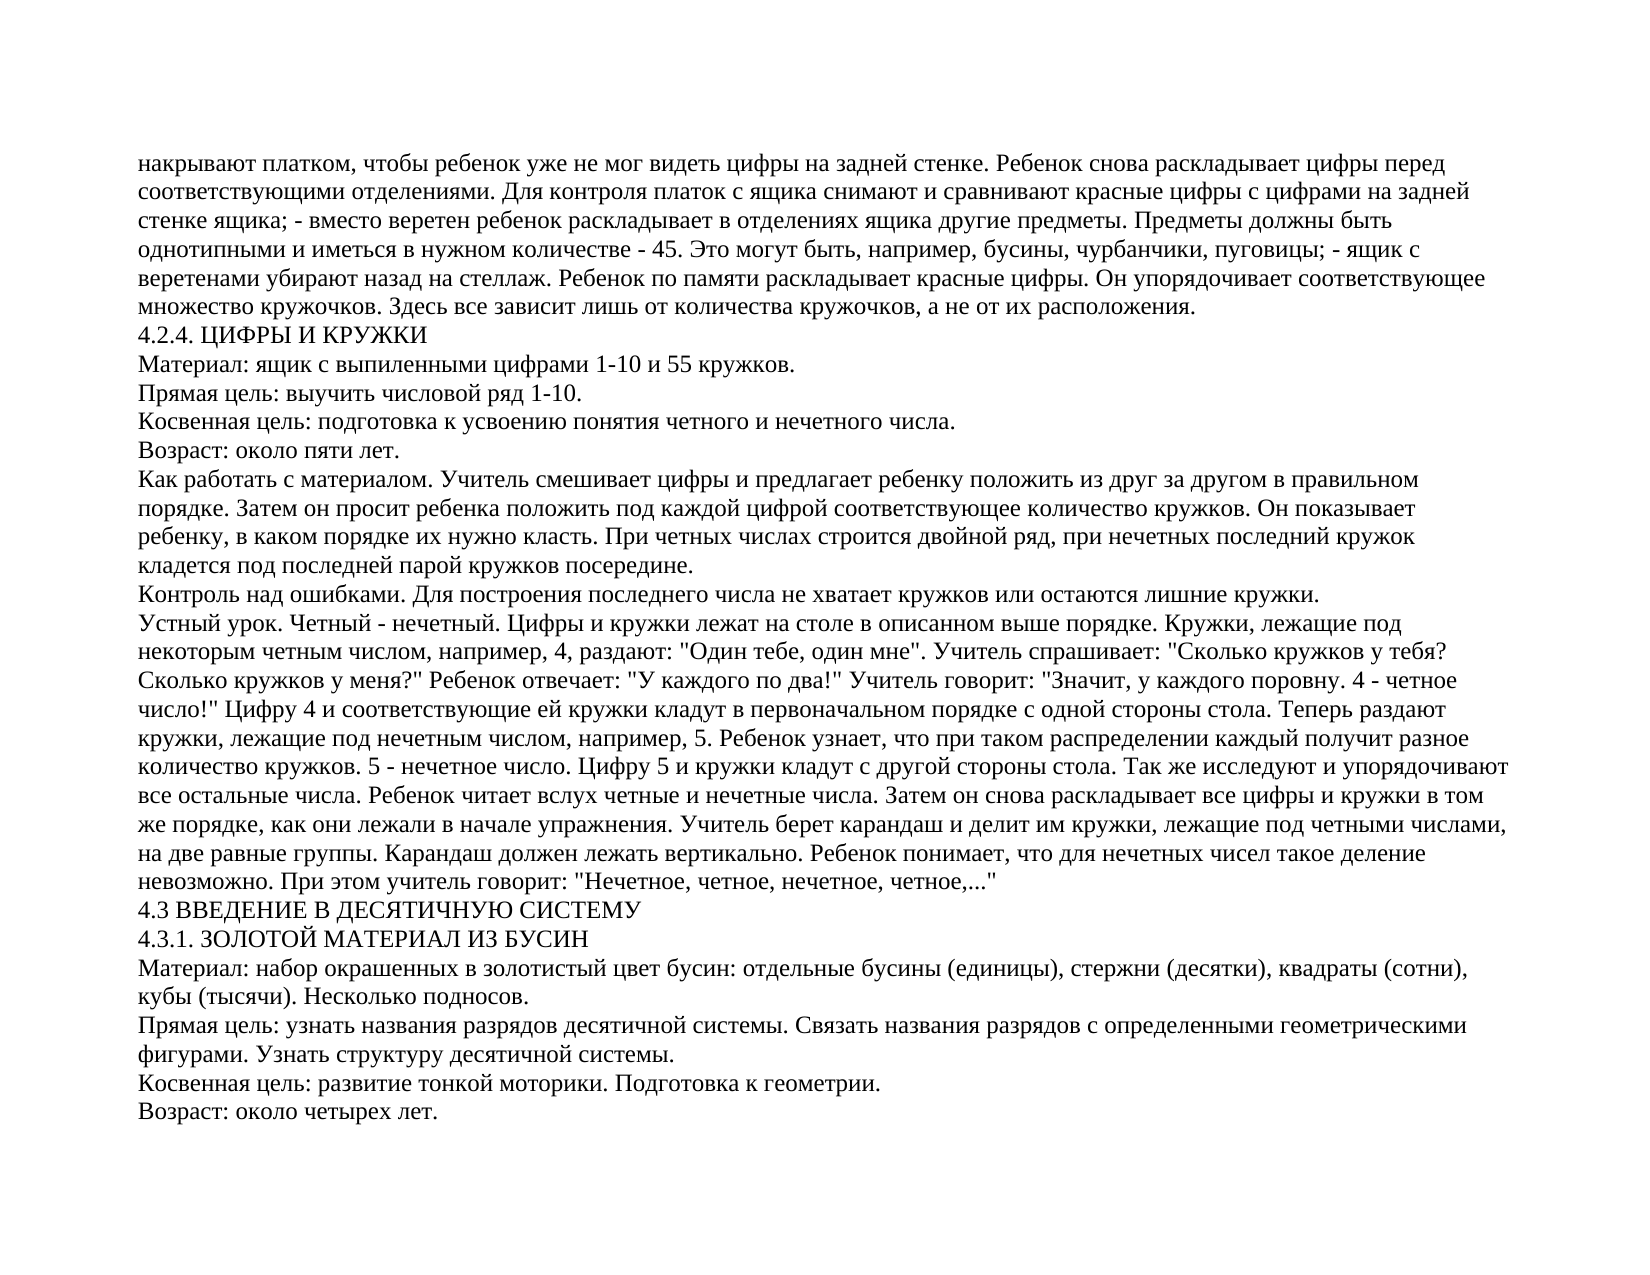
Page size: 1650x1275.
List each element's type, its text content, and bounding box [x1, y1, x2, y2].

text 4.3.1. ЗОЛОТОЙ МАТЕРИАЛ ИЗ БУСИН [138, 924, 1512, 953]
text Прямая цель: узнать названия разрядов десятичной системы. Связать названия разрядов с определенными геометрическими фигурами. Узнать структуру десятичной системы. [138, 1010, 1512, 1068]
text Косвенная цель: подготовка к усвоению понятия четного и нечетного числа. [138, 406, 1512, 435]
text Прямая цель: выучить числовой ряд 1-10. [138, 378, 1512, 406]
text Материал: ящик с выпиленными цифрами 1-10 и 55 кружков. [138, 349, 1512, 378]
text Устный урок. Четный - нечетный. Цифры и кружки лежат на столе в описанном выше порядке. Кружки, лежащие под некоторым четным числом, например, 4, раздают: "Один тебе, один мне". Учитель спрашивает: "Сколько кружков у тебя? Сколько кружков у меня?" Ребенок отвечает: "У каждого по два!" Учитель говорит: "Значит, у каждого поровну. 4 - четное число!" Цифру 4 и соответствующие ей кружки кладут в первоначальном порядке с одной стороны стола. Теперь раздают кружки, лежащие под нечетным числом, например, 5. Ребенок узнает, что при таком распределении каждый получит разное количество кружков. 5 - нечетное число. Цифру 5 и кружки кладут с другой стороны стола. Так же исследуют и упорядочивают все остальные числа. Ребенок читает вслух четные и нечетные числа. Затем он снова раскладывает все цифры и кружки в том же порядке, как они лежали в начале упражнения. Учитель берет карандаш и делит им кружки, лежащие под четными числами, на две равные группы. Карандаш должен лежать вертикально. Ребенок понимает, что для нечетных чисел такое деление невозможно. При этом учитель говорит: "Нечетное, четное, нечетное, четное,..." [138, 608, 1512, 895]
text Материал: набор окрашенных в золотистый цвет бусин: отдельные бусины (единицы), стержни (десятки), квадраты (сотни), кубы (тысячи). Несколько подносов. [138, 953, 1512, 1010]
text Как работать с материалом. Учитель смешивает цифры и предлагает ребенку положить из друг за другом в правильном порядке. Затем он просит ребенка положить под каждой цифрой соответствующее количество кружков. Он показывает ребенку, в каком порядке их нужно класть. При четных числах строится двойной ряд, при нечетных последний кружок кладется под последней парой кружков посередине. [138, 464, 1512, 579]
text Возраст: около четырех лет. [138, 1096, 1512, 1125]
text 4.3 ВВЕДЕНИЕ В ДЕСЯТИЧНУЮ СИСТЕМУ [138, 895, 1512, 924]
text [138, 148, 1512, 320]
text 4.2.4. ЦИФРЫ И КРУЖКИ [138, 320, 1512, 349]
text Косвенная цель: развитие тонкой моторики. Подготовка к геометрии. [138, 1068, 1512, 1096]
text Возраст: около пяти лет. [138, 435, 1512, 464]
text Контроль над ошибками. Для построения последнего числа не хватает кружков или остаются лишние кружки. [138, 579, 1512, 608]
